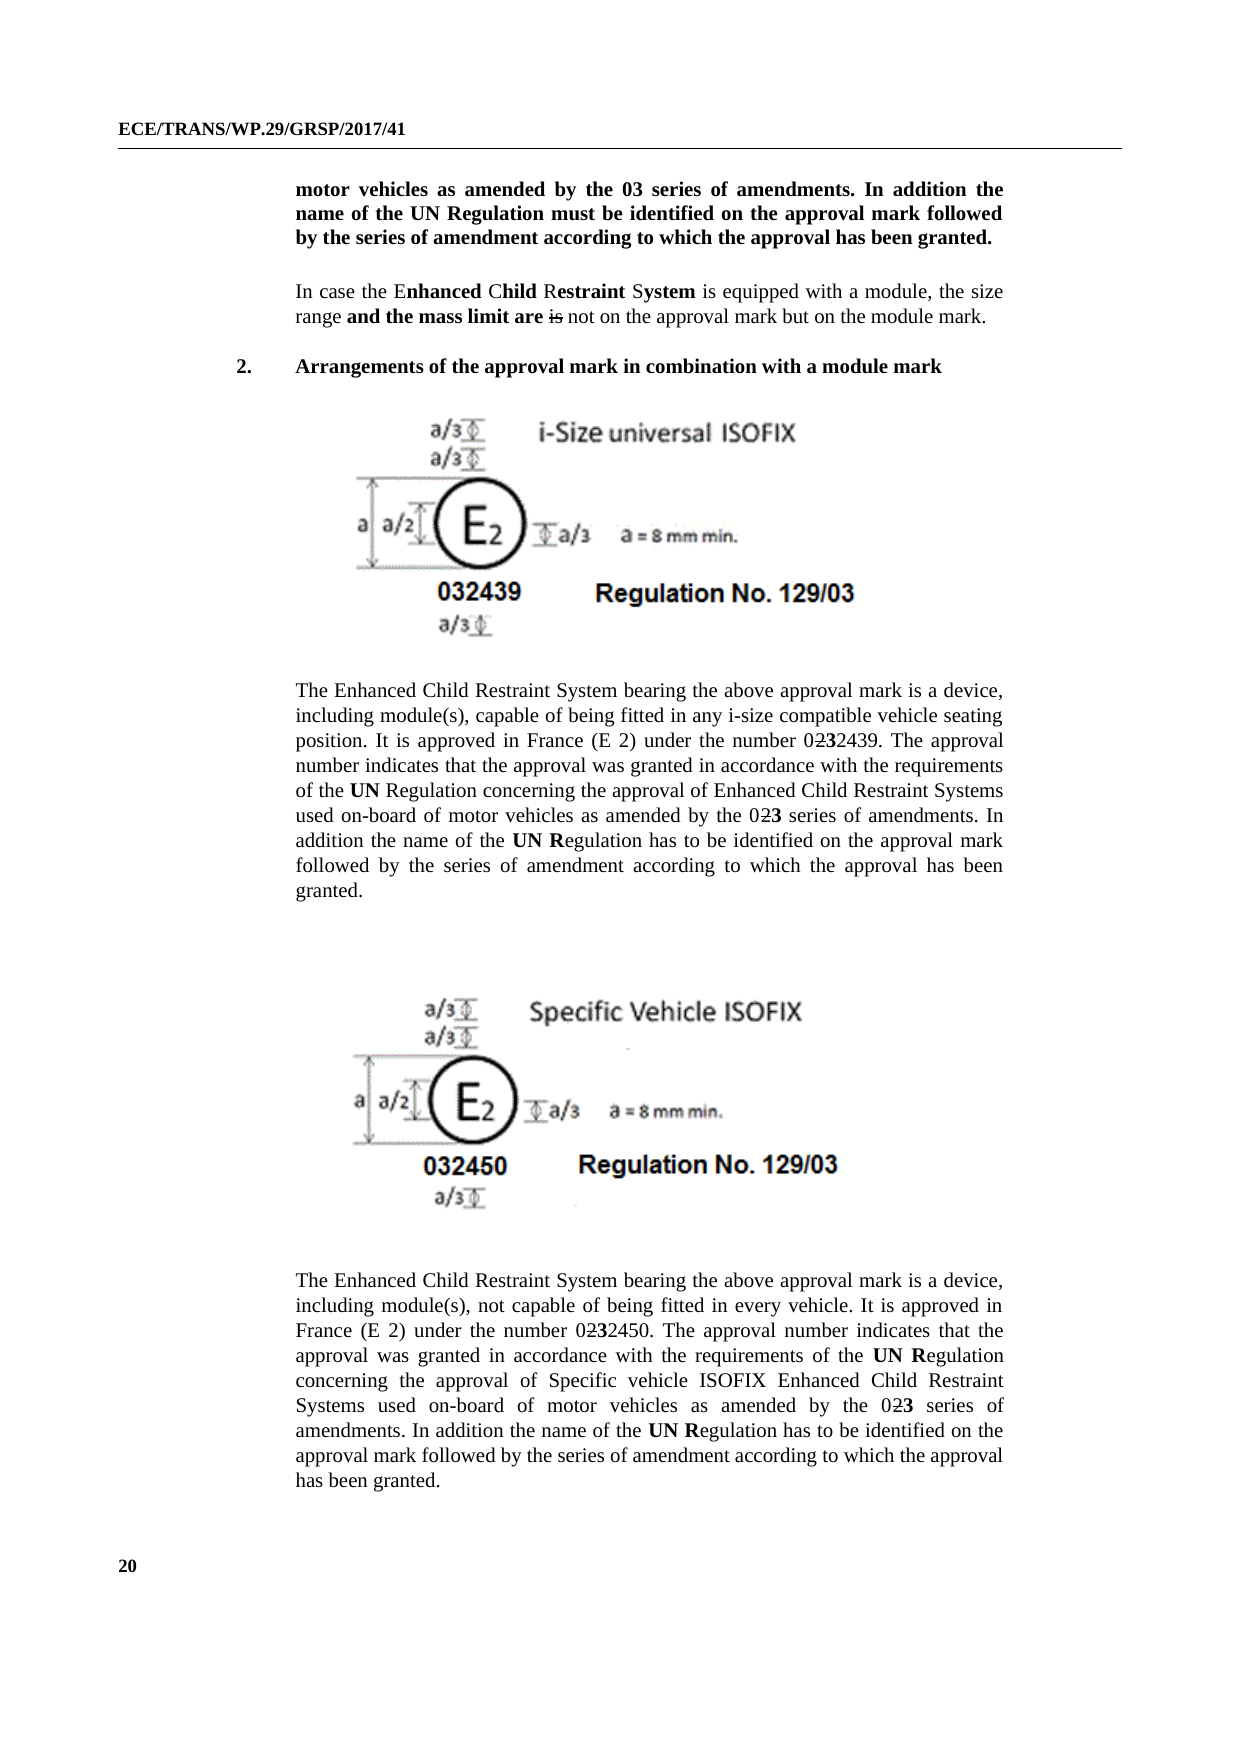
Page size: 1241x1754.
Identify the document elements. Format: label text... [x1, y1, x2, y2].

picture [353, 406, 888, 648]
picture [346, 989, 895, 1238]
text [295, 177, 1004, 249]
text The Enhanced Child Restraint System bearing the above approval mark is a device, including module(s), capable of being fitted in any i-size compatible vehicle seating position. It is approved in France (E 2) under the number 0232439. The approval number indicates that the approval was granted in accordance with the requirements of the UN Regulation concerning the approval of Enhanced Child Restraint Systems used on-board of motor vehicles as amended by the 023 series of amendments. In addition the name of the UN Regulation has to be identified on the approval mark followed by the series of amendment according to which the approval has been granted. [295, 677, 1004, 902]
subtitle 2. Arrangements of the approval mark in combination with a module mark [236, 353, 1122, 378]
text The Enhanced Child Restraint System bearing the above approval mark is a device, including module(s), not capable of being fitted in every vehicle. It is approved in France (E 2) under the number 0232450. The approval number indicates that the approval was granted in accordance with the requirements of the UN Regulation concerning the approval of Specific vehicle ISOFIX Enhanced Child Restraint Systems used on-board of motor vehicles as amended by the 023 series of amendments. In addition the name of the UN Regulation has to be identified on the approval mark followed by the series of amendment according to which the approval has been granted. [295, 1267, 1004, 1492]
text In case the Enhanced Child Restraint System is equipped with a module, the size range and the mass limit are is not on the approval mark but on the module mark. [295, 278, 1004, 328]
